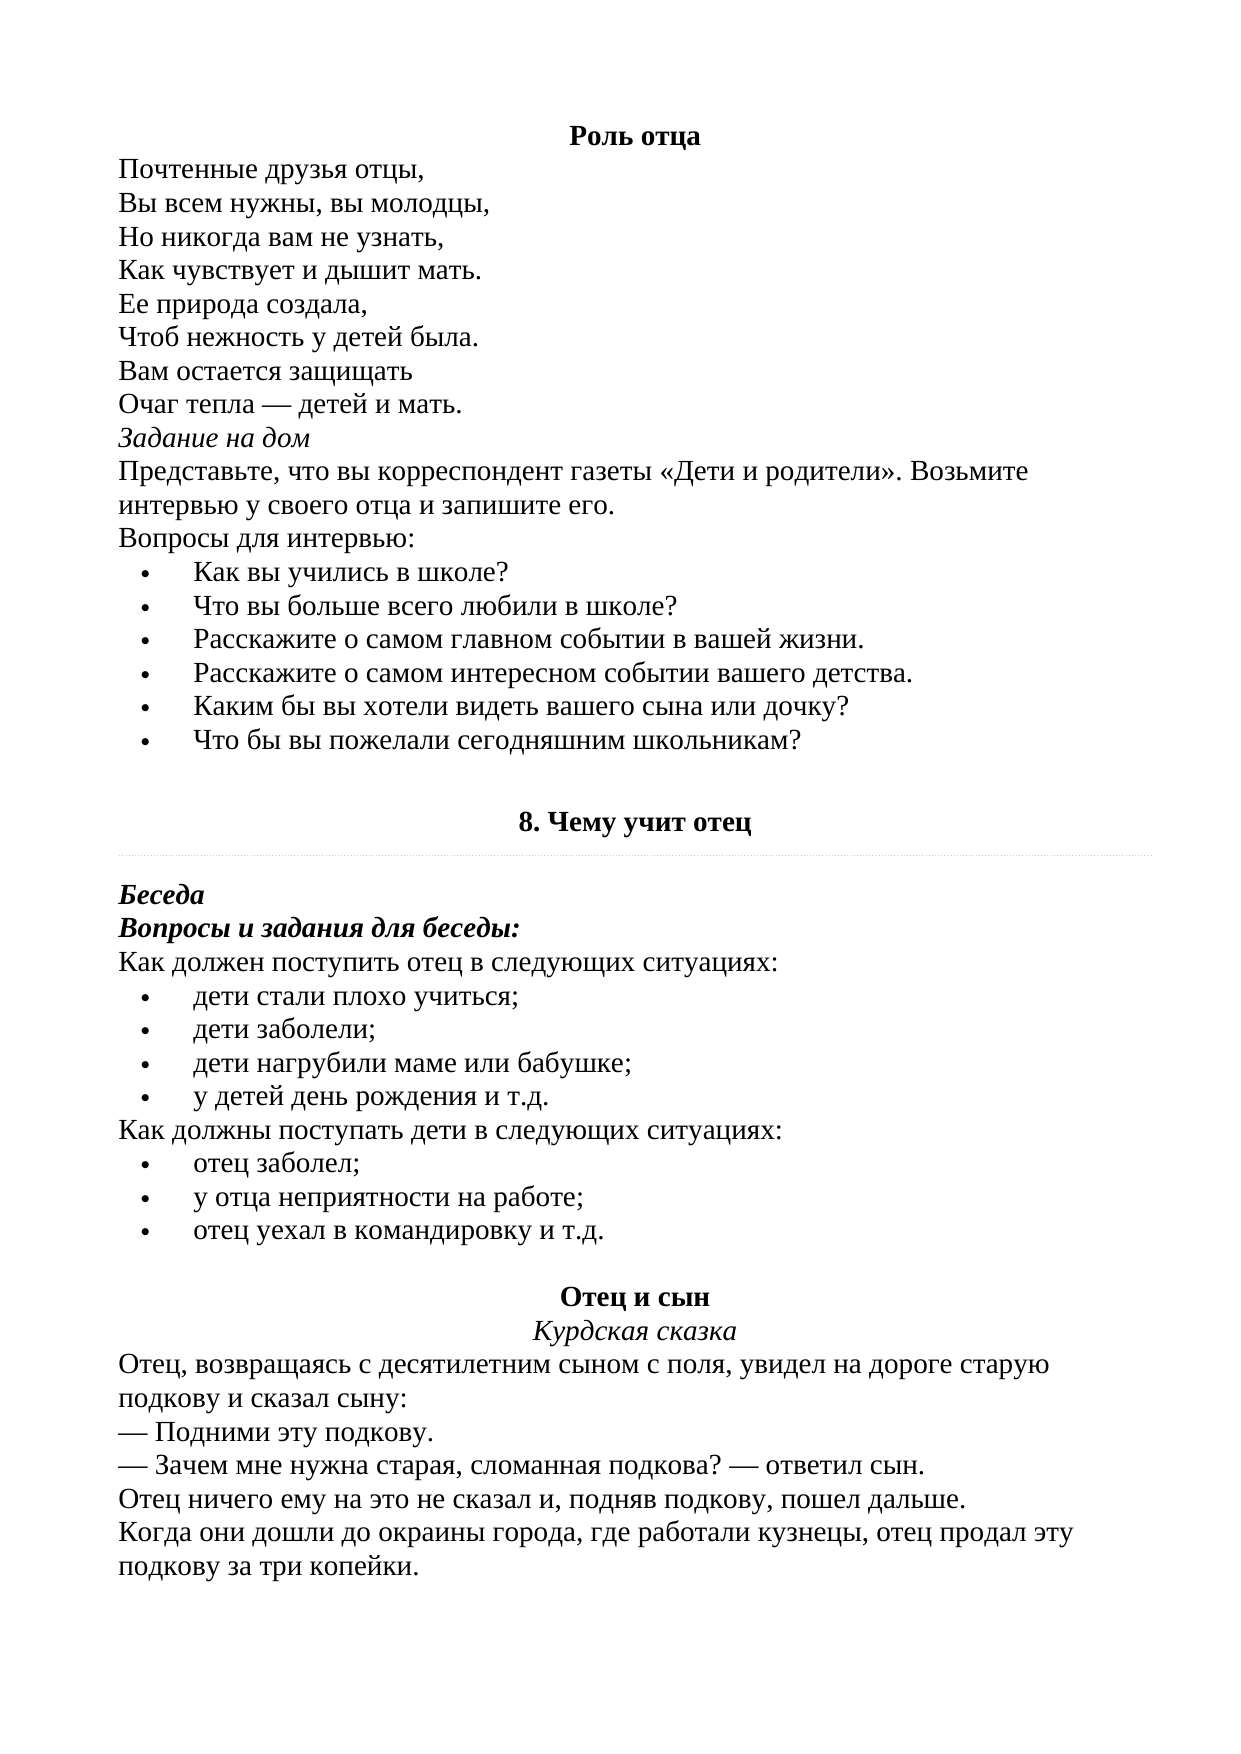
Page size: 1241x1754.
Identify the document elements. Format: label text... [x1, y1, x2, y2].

list у детей день рождения и т.д. [118, 1078, 1152, 1112]
subtitle 8. Чему учит отец [118, 804, 1152, 856]
list Расскажите о самом интересном событии вашего детства. [118, 655, 1152, 688]
list у отца неприятности на работе; [118, 1179, 1152, 1212]
text Как должны поступать дети в следующих ситуациях: [118, 1112, 1152, 1145]
text Задание на дом [118, 420, 1152, 453]
list Что вы больше всего любили в школе? [118, 588, 1152, 621]
text Отец и сын [118, 1279, 1152, 1313]
text Беседа [118, 877, 1152, 911]
text Как должен поступить отец в следующих ситуациях: [118, 944, 1152, 978]
list дети заболели; [118, 1011, 1152, 1045]
text Когда они дошли до окраины города, где работали кузнецы, отец продал эту подкову за три копейки. [118, 1514, 1152, 1581]
list Что бы вы пожелали сегодняшним школьникам? [118, 722, 1152, 755]
text Отец, возвращаясь с десятилетним сыном с поля, увидел на дороге старую подкову и сказал сыну: [118, 1347, 1152, 1414]
list Каким бы вы хотели видеть вашего сына или дочку? [118, 688, 1152, 722]
list дети нагрубили маме или бабушке; [118, 1045, 1152, 1078]
text Роль отца [118, 118, 1152, 152]
list отец заболел; [118, 1145, 1152, 1179]
list Как вы учились в школе? [118, 554, 1152, 588]
text — Подними эту подкову. [118, 1414, 1152, 1447]
text Вопросы и задания для беседы: [118, 911, 1152, 944]
list Расскажите о самом главном событии в вашей жизни. [118, 621, 1152, 655]
text Ее природа создала, Чтоб нежность у детей была. Вам остается защищать Очаг тепла — детей и мать. [118, 286, 1152, 420]
text Почтенные друзья отцы, Вы всем нужны, вы молодцы, Но никогда вам не узнать, Как чувствует и дышит мать. [118, 152, 1152, 286]
text Представьте, что вы корреспондент газеты «Дети и родители». Возьмите интервью у своего отца и запишите его. [118, 453, 1152, 521]
text Вопросы для интервью: [118, 521, 1152, 554]
text Курдская сказка [118, 1313, 1152, 1347]
list отец уехал в командировку и т.д. [118, 1212, 1152, 1246]
text Отец ничего ему на это не сказал и, подняв подкову, пошел дальше. [118, 1481, 1152, 1514]
list дети стали плохо учиться; [118, 978, 1152, 1011]
text — Зачем мне нужна старая, сломанная подкова? — ответил сын. [118, 1447, 1152, 1481]
